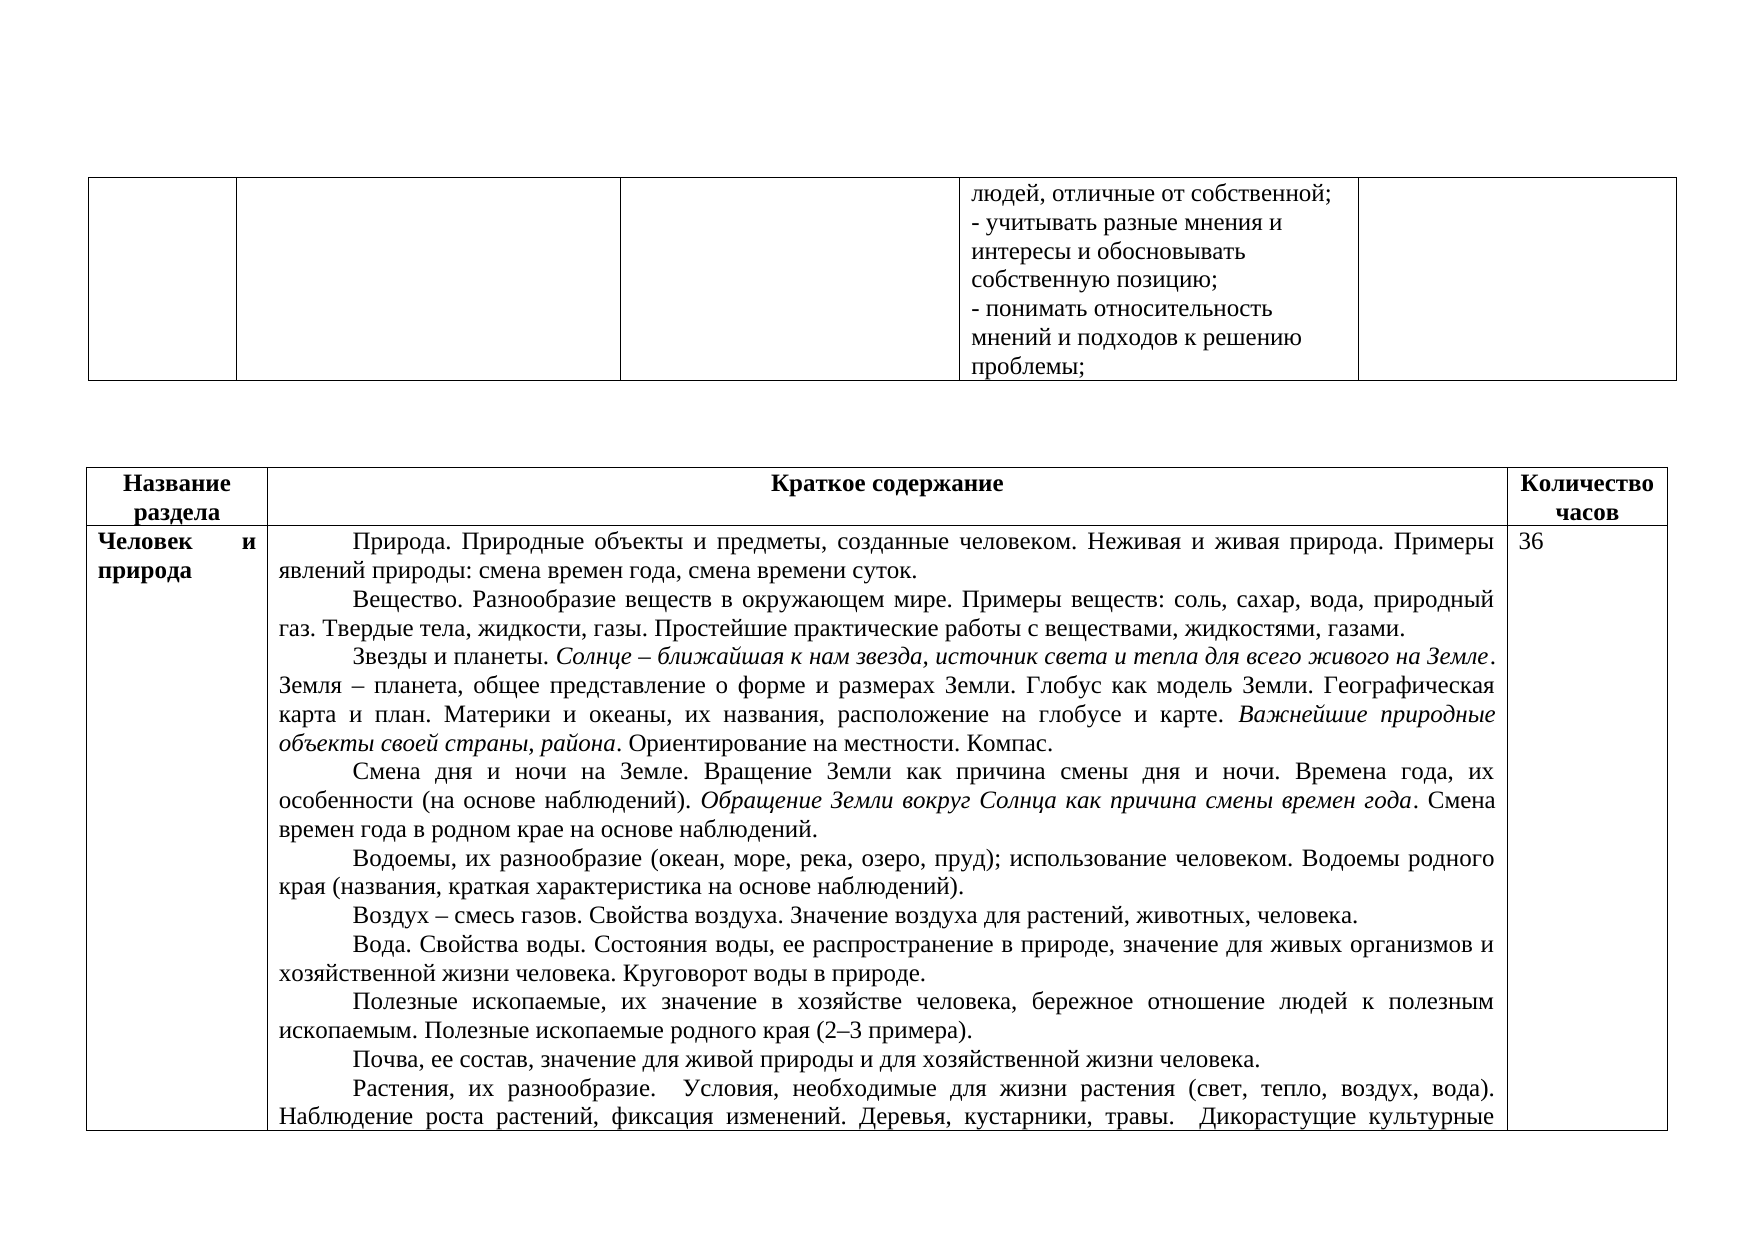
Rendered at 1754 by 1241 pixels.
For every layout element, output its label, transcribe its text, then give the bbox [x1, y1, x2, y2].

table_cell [268, 526, 1507, 1130]
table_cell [621, 178, 959, 379]
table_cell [89, 178, 236, 379]
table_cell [237, 178, 620, 379]
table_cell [960, 178, 1358, 379]
table_header Краткое содержание [268, 468, 1507, 525]
table_header Название раздела [87, 468, 267, 525]
table_header Количество часов [1508, 468, 1667, 525]
table_cell Человек и природа [87, 526, 267, 1130]
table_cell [1359, 178, 1676, 379]
table_cell 36 [1508, 526, 1667, 1130]
